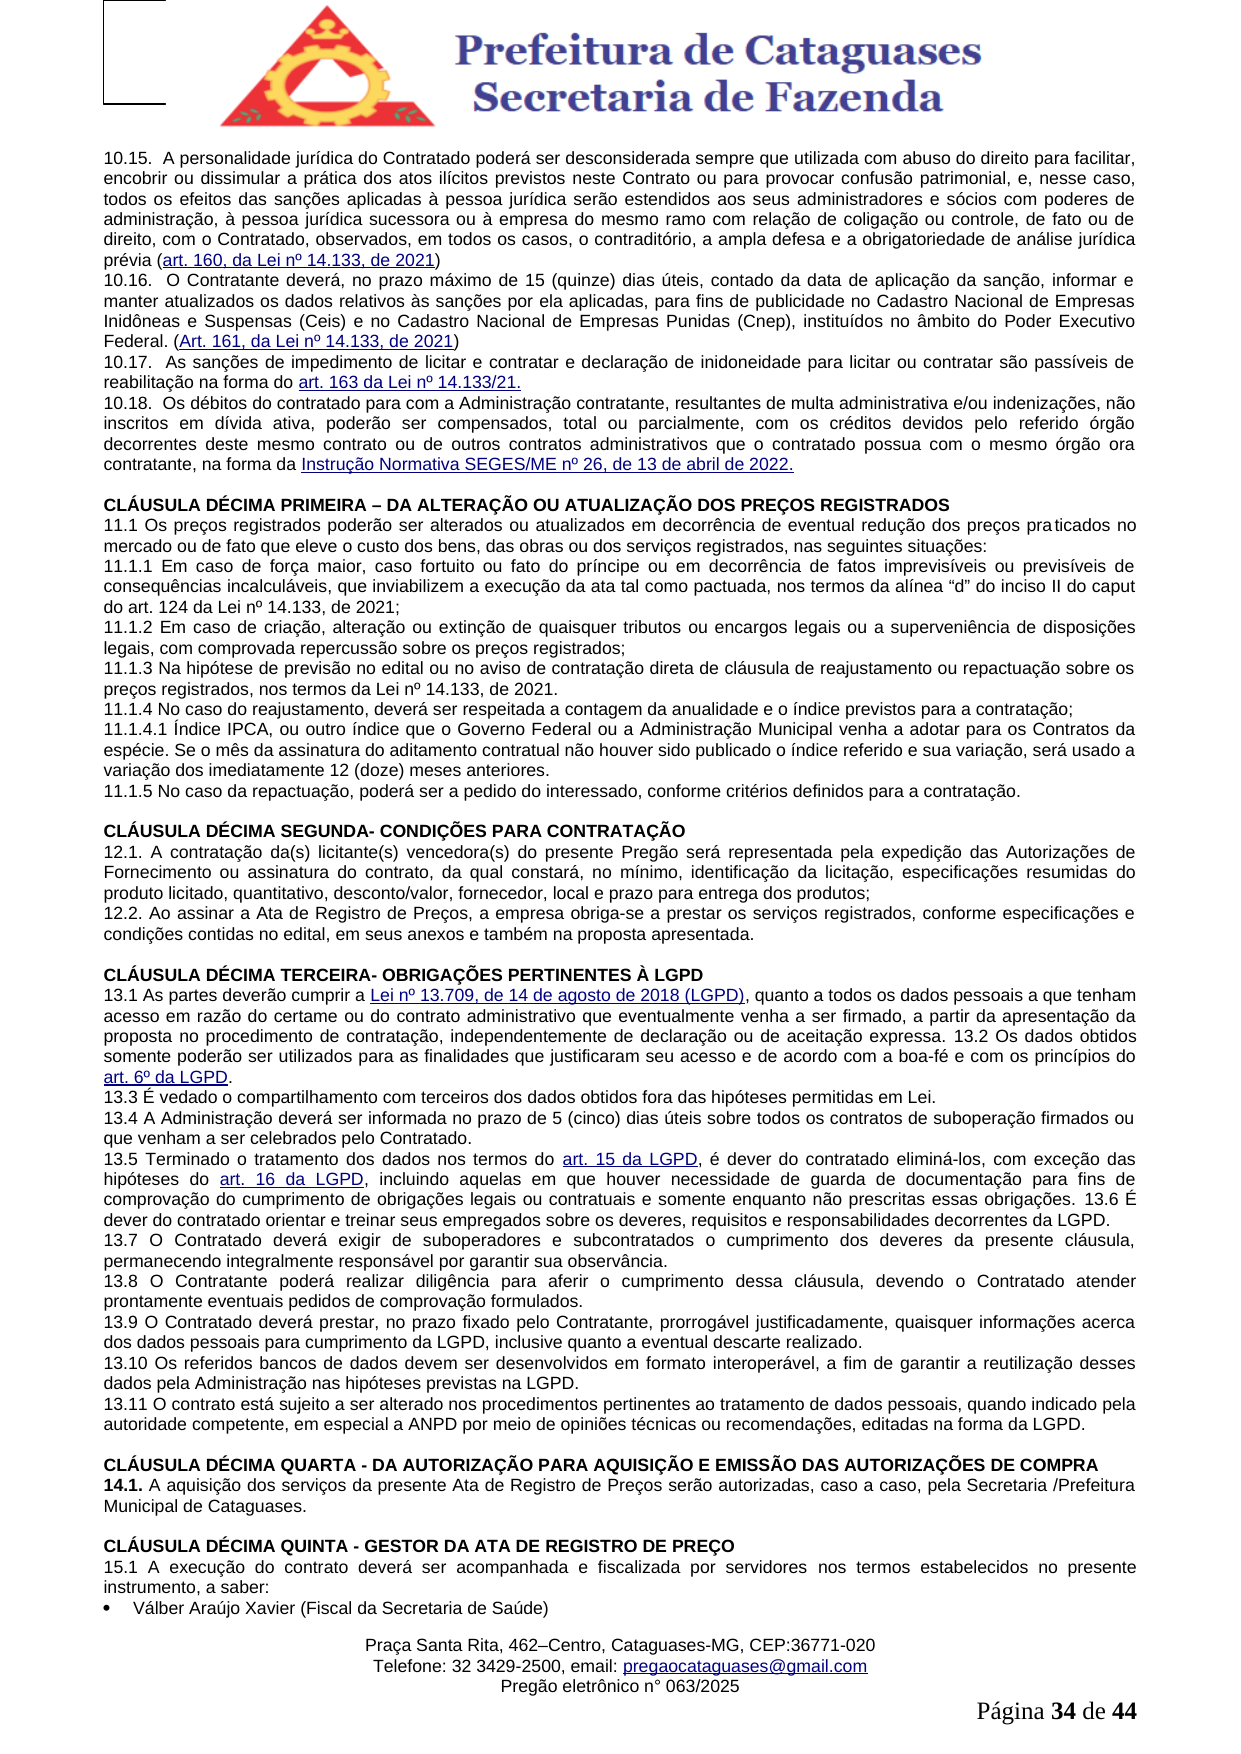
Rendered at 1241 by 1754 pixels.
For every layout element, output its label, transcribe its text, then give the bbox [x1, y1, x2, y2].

text CLÁUSULA DÉCIMA PRIMEIRA – DA ALTERAÇÃO OU ATUALIZAÇÃO DOS PREÇOS REGISTRADOS [103, 494, 1137, 515]
text 15.1 A execução do contrato deverá ser acompanhada e fiscalizada por servidores nos termos estabelecidos no presente instrumento, a saber: [103, 1557, 1137, 1597]
text CLÁUSULA DÉCIMA QUARTA - DA AUTORIZAÇÃO PARA AQUISIÇÃO E EMISSÃO DAS AUTORIZAÇÕES DE COMPRA [103, 1454, 1137, 1475]
list 10.15. A personalidade jurídica do Contratado poderá ser desconsiderada sempre que utilizada com abuso do direito para facilitar, encobrir ou dissimular a prática dos atos ilícitos previstos neste Contrato ou para provocar confusão patrimonial, e, nesse caso, todos os efeitos das sanções aplicadas à pessoa jurídica serão estendidos aos seus administradores e sócios com poderes de administração, à pessoa jurídica sucessora ou à empresa do mesmo ramo com relação de coligação ou controle, de fato ou de direito, com o Contratado, observados, em todos os casos, o contraditório, a ampla defesa e a obrigatoriedade de análise jurídica prévia (art. 160, da Lei nº 14.133, de 2021) [103, 147, 1137, 270]
list 11.1.1 Em caso de força maior, caso fortuito ou fato do príncipe ou em decorrência de fatos imprevisíveis ou previsíveis de consequências incalculáveis, que inviabilizem a execução da ata tal como pactuada, nos termos da alínea “d” do inciso II do caput do art. 124 da Lei nº 14.133, de 2021; [103, 556, 1137, 617]
text CLÁUSULA DÉCIMA QUINTA - GESTOR DA ATA DE REGISTRO DE PREÇO [103, 1536, 1137, 1557]
text 14.1. A aquisição dos serviços da presente Ata de Registro de Preços serão autorizadas, caso a caso, pela Secretaria /Prefeitura Municipal de Cataguases. [103, 1475, 1137, 1516]
list 10.16. O Contratante deverá, no prazo máximo de 15 (quinze) dias úteis, contado da data de aplicação da sanção, informar e manter atualizados os dados relativos às sanções por ela aplicadas, para fins de publicidade no Cadastro Nacional de Empresas Inidôneas e Suspensas (Ceis) e no Cadastro Nacional de Empresas Punidas (Cnep), instituídos no âmbito do Poder Executivo Federal. (Art. 161, da Lei nº 14.133, de 2021) [103, 270, 1137, 352]
list Válber Araújo Xavier (Fiscal da Secretaria de Saúde) [103, 1597, 1137, 1618]
list 13.4 A Administração deverá ser informada no prazo de 5 (cinco) dias úteis sobre todos os contratos de suboperação firmados ou que venham a ser celebrados pelo Contratado. [103, 1107, 1137, 1148]
list 13.11 O contrato está sujeito a ser alterado nos procedimentos pertinentes ao tratamento de dados pessoais, quando indicado pela autoridade competente, em especial a ANPD por meio de opiniões técnicas ou recomendações, editadas na forma da LGPD. [103, 1393, 1137, 1434]
list 10.17. As sanções de impedimento de licitar e contratar e declaração de inidoneidade para licitar ou contratar são passíveis de reabilitação na forma do art. 163 da Lei nº 14.133/21. [103, 352, 1137, 392]
list 13.9 O Contratado deverá prestar, no prazo fixado pelo Contratante, prorrogável justificadamente, quaisquer informações acerca dos dados pessoais para cumprimento da LGPD, inclusive quanto a eventual descarte realizado. [103, 1312, 1137, 1352]
list 11.1.4 No caso do reajustamento, deverá ser respeitada a contagem da anualidade e o índice previstos para a contratação; [103, 699, 1137, 719]
list 11.1.3 Na hipótese de previsão no edital ou no aviso de contratação direta de cláusula de reajustamento ou repactuação sobre os preços registrados, nos termos da Lei nº 14.133, de 2021. [103, 658, 1137, 699]
text 10.18. Os débitos do contratado para com a Administração contratante, resultantes de multa administrativa e/ou indenizações, não inscritos em dívida ativa, poderão ser compensados, total ou parcialmente, com os créditos devidos pelo referido órgão decorrentes deste mesmo contrato ou de outros contratos administrativos que o contratado possua com o mesmo órgão ora contratante, na forma da Instrução Normativa SEGES/ME nº 26, de 13 de abril de 2022. [103, 392, 1137, 474]
list 13.5 Terminado o tratamento dos dados nos termos do art. 15 da LGPD, é dever do contratado eliminá-los, com exceção das hipóteses do art. 16 da LGPD, incluindo aquelas em que houver necessidade de guarda de documentação para fins de comprovação do cumprimento de obrigações legais ou contratuais e somente enquanto não prescritas essas obrigações. 13.6 É dever do contratado orientar e treinar seus empregados sobre os deveres, requisitos e responsabilidades decorrentes da LGPD. [103, 1148, 1137, 1230]
list 13.3 É vedado o compartilhamento com terceiros dos dados obtidos fora das hipóteses permitidas em Lei. [103, 1087, 1137, 1107]
list 11.1.2 Em caso de criação, alteração ou extinção de quaisquer tributos ou encargos legais ou a superveniência de disposições legais, com comprovada repercussão sobre os preços registrados; [103, 617, 1137, 658]
picture [165, 0, 1075, 148]
text 12.2. Ao assinar a Ata de Registro de Preços, a empresa obriga-se a prestar os serviços registrados, conforme especificações e condições contidas no edital, em seus anexos e também na proposta apresentada. [103, 903, 1137, 944]
list 13.10 Os referidos bancos de dados devem ser desenvolvidos em formato interoperável, a fim de garantir a reutilização desses dados pela Administração nas hipóteses previstas na LGPD. [103, 1352, 1137, 1393]
list 11.1 Os preços registrados poderão ser alterados ou atualizados em decorrência de eventual redução dos preços praticados no mercado ou de fato que eleve o custo dos bens, das obras ou dos serviços registrados, nas seguintes situações: [103, 515, 1137, 556]
list 13.1 As partes deverão cumprir a Lei nº 13.709, de 14 de agosto de 2018 (LGPD), quanto a todos os dados pessoais a que tenham acesso em razão do certame ou do contrato administrativo que eventualmente venha a ser firmado, a partir da apresentação da proposta no procedimento de contratação, independentemente de declaração ou de aceitação expressa. 13.2 Os dados obtidos somente poderão ser utilizados para as finalidades que justificaram seu acesso e de acordo com a boa-fé e com os princípios do art. 6º da LGPD. [103, 985, 1137, 1087]
list 11.1.5 No caso da repactuação, poderá ser a pedido do interessado, conforme critérios definidos para a contratação. [103, 780, 1137, 801]
list 13.7 O Contratado deverá exigir de suboperadores e subcontratados o cumprimento dos deveres da presente cláusula, permanecendo integralmente responsável por garantir sua observância. [103, 1230, 1137, 1271]
list CLÁUSULA DÉCIMA TERCEIRA- OBRIGAÇÕES PERTINENTES À LGPD [103, 964, 1137, 985]
text 11.1.4.1 Índice IPCA, ou outro índice que o Governo Federal ou a Administração Municipal venha a adotar para os Contratos da espécie. Se o mês da assinatura do aditamento contratual não houver sido publicado o índice referido e sua variação, será usado a variação dos imediatamente 12 (doze) meses anteriores. [103, 719, 1137, 780]
text 12.1. A contratação da(s) licitante(s) vencedora(s) do presente Pregão será representada pela expedição das Autorizações de Fornecimento ou assinatura do contrato, da qual constará, no mínimo, identificação da licitação, especificações resumidas do produto licitado, quantitativo, desconto/valor, fornecedor, local e prazo para entrega dos produtos; [103, 842, 1137, 903]
list 13.8 O Contratante poderá realizar diligência para aferir o cumprimento dessa cláusula, devendo o Contratado atender prontamente eventuais pedidos de comprovação formulados. [103, 1271, 1137, 1312]
text CLÁUSULA DÉCIMA SEGUNDA- CONDIÇÕES PARA CONTRATAÇÃO [103, 821, 1137, 842]
